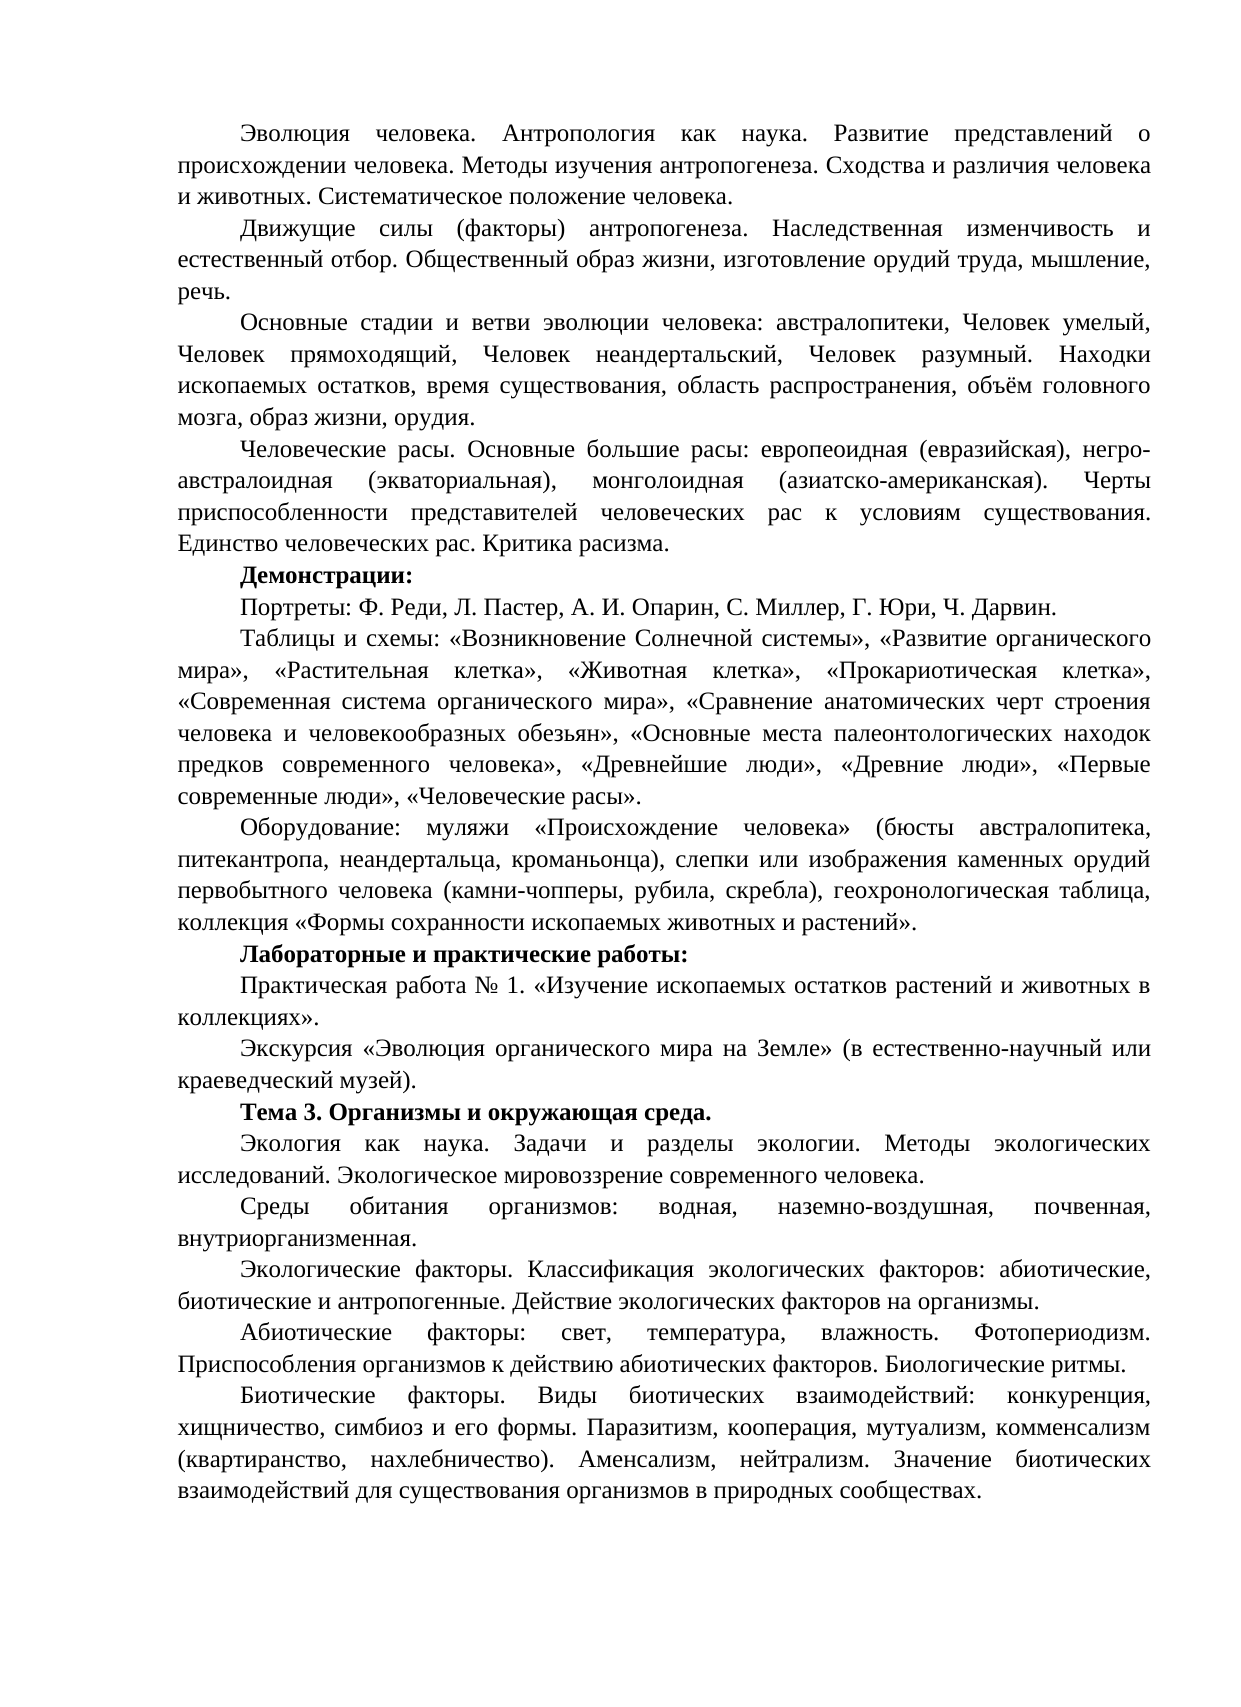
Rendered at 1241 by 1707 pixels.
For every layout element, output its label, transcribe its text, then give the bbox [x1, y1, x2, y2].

text Экскурсия «Эволюция органического мира на Земле» (в естественно-научный или краеведческий музей). [177, 1033, 1152, 1094]
text Экология как наука. Задачи и разделы экологии. Методы экологических исследований. Экологическое мировоззрение современного человека. [177, 1128, 1152, 1188]
text Биотические факторы. Виды биотических взаимодействий: конкуренция, хищничество, симбиоз и его формы. Паразитизм, кооперация, мутуализм, комменсализм (квартиранство, нахлебничество). Аменсализм, нейтрализм. Значение биотических взаимодействий для существования организмов в природных сообществах. [177, 1381, 1152, 1504]
text Портреты: Ф. Реди, Л. Пастер, А. И. Опарин, С. Миллер, Г. Юри, Ч. Дарвин. [177, 592, 1152, 620]
text Человеческие расы. Основные большие расы: европеоидная (евразийская), негро-австралоидная (экваториальная), монголоидная (азиатско-американская). Черты приспособленности представителей человеческих рас к условиям существования. Единство человеческих рас. Критика расизма. [177, 434, 1152, 557]
text Оборудование: муляжи «Происхождение человека» (бюсты австралопитека, питекантропа, неандертальца, кроманьонца), слепки или изображения каменных орудий первобытного человека (камни-чопперы, рубила, скребла), геохронологическая таблица, коллекция «Формы сохранности ископаемых животных и растений». [177, 812, 1152, 936]
text Экологические факторы. Классификация экологических факторов: абиотические, биотические и антропогенные. Действие экологических факторов на организмы. [177, 1254, 1152, 1315]
text Демонстрации: [177, 560, 1152, 589]
text Среды обитания организмов: водная, наземно-воздушная, почвенная, внутриорганизменная. [177, 1191, 1152, 1252]
text Эволюция человека. Антропология как наука. Развитие представлений о происхождении человека. Методы изучения антропогенеза. Сходства и различия человека и животных. Систематическое положение человека. [177, 118, 1152, 210]
text Практическая работа № 1. «Изучение ископаемых остатков растений и животных в коллекциях». [177, 970, 1152, 1031]
text Движущие силы (факторы) антропогенеза. Наследственная изменчивость и естественный отбор. Общественный образ жизни, изготовление орудий труда, мышление, речь. [177, 213, 1152, 305]
text Тема 3. Организмы и окружающая среда. [177, 1097, 1152, 1125]
text Лабораторные и практические работы: [177, 939, 1152, 967]
text Таблицы и схемы: «Возникновение Солнечной системы», «Развитие органического мира», «Растительная клетка», «Животная клетка», «Прокариотическая клетка», «Современная система органического мира», «Сравнение анатомических черт строения человека и человекообразных обезьян», «Основные места палеонтологических находок предков современного человека», «Древнейшие люди», «Древние люди», «Первые современные люди», «Человеческие расы». [177, 623, 1152, 810]
text Основные стадии и ветви эволюции человека: австралопитеки, Человек умелый, Человек прямоходящий, Человек неандертальский, Человек разумный. Находки ископаемых остатков, время существования, область распространения, объём головного мозга, образ жизни, орудия. [177, 307, 1152, 431]
text Абиотические факторы: свет, температура, влажность. Фотопериодизм. Приспособления организмов к действию абиотических факторов. Биологические ритмы. [177, 1317, 1152, 1378]
